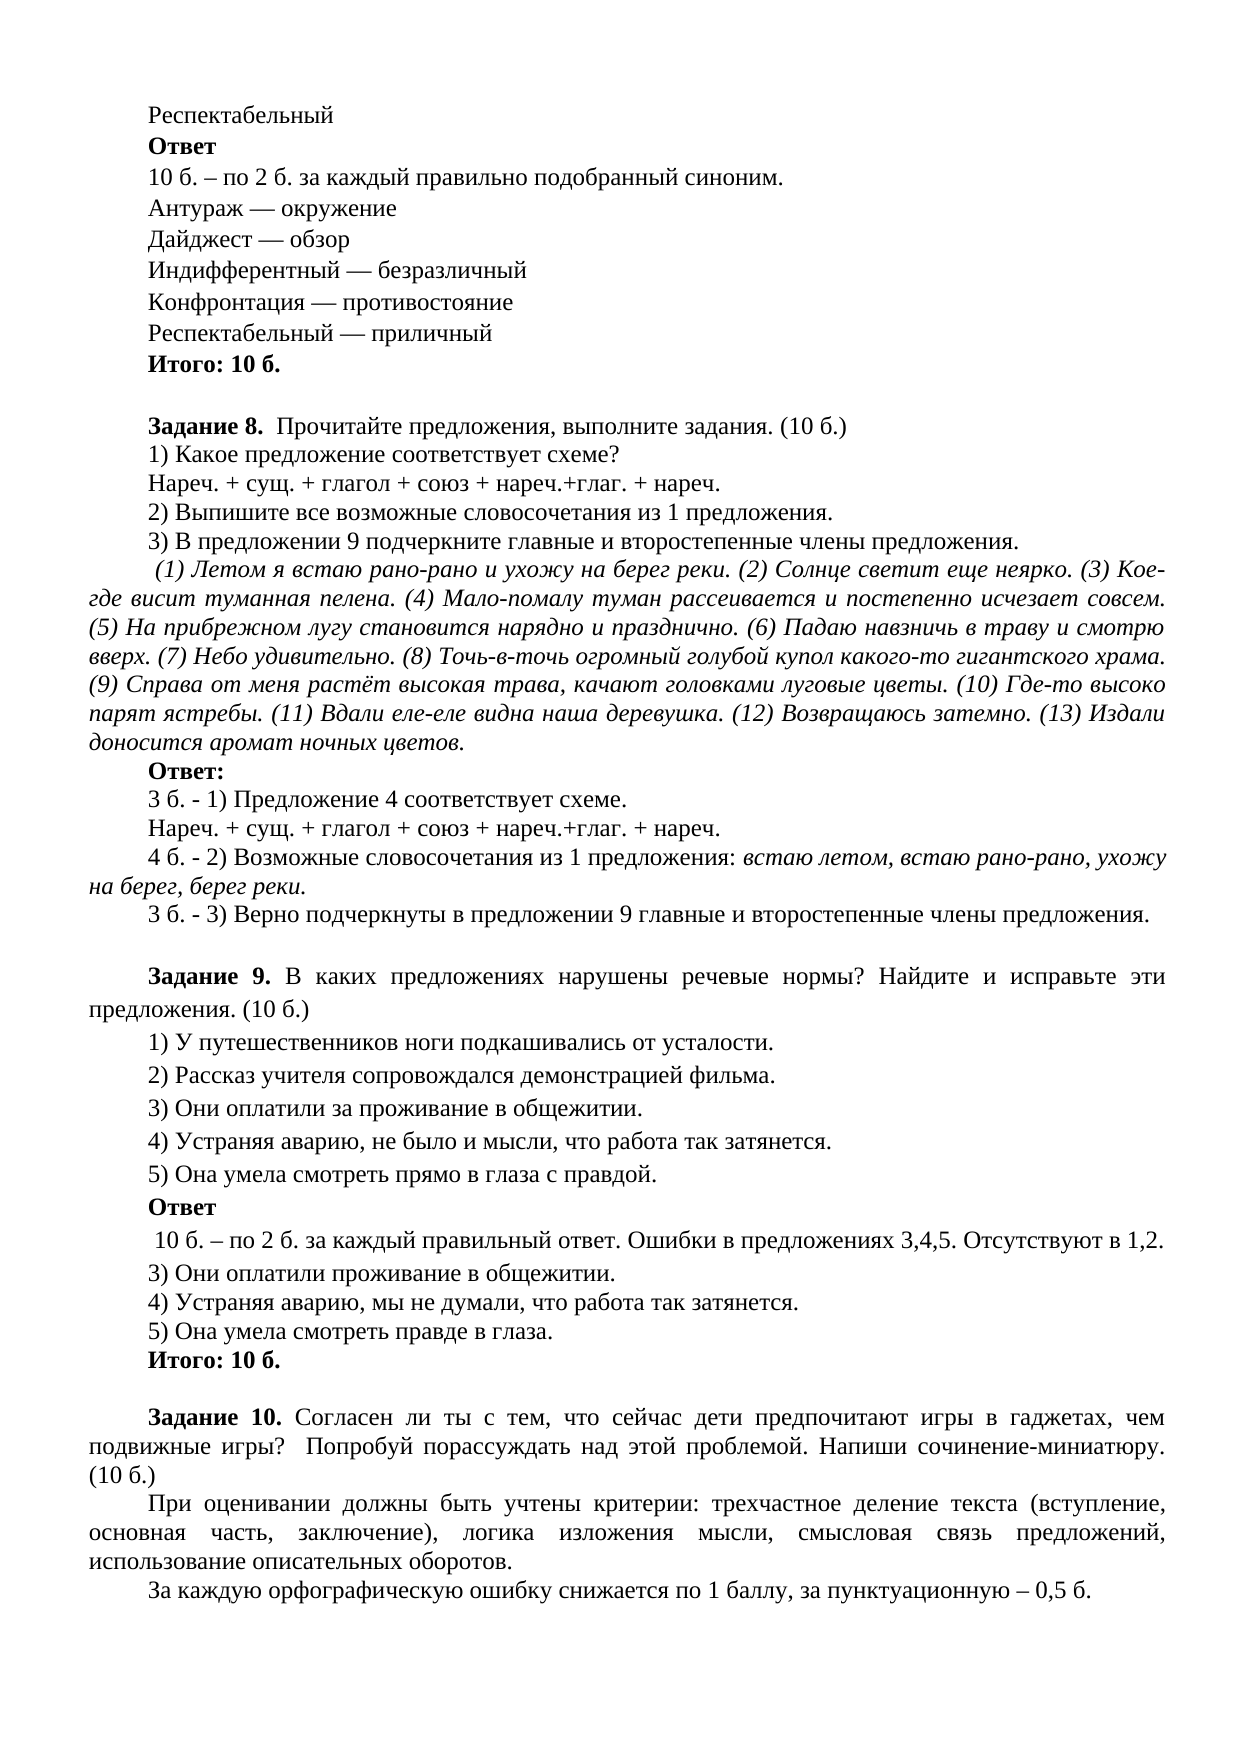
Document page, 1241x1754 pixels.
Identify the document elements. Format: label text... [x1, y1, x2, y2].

text 5) Она умела смотреть прямо в глаза с правдой. [89, 1159, 1167, 1188]
text 3) Они оплатили проживание в общежитии. [89, 1258, 1167, 1287]
text Ответ [89, 1192, 1167, 1221]
text 5) Она умела смотреть правде в глаза. [89, 1316, 1167, 1345]
text 3) Они оплатили за проживание в общежитии. [89, 1093, 1167, 1122]
text Индифферентный — безразличный [89, 256, 1167, 284]
text Нареч. + сущ. + глагол + союз + нареч.+глаг. + нареч. [89, 813, 1167, 842]
text 4 б. - 2) Возможные словосочетания из 1 предложения: встаю летом, встаю рано-рано, ухожу на берег, берег реки. [89, 842, 1167, 899]
text Задание 10. Согласен ли ты с тем, что сейчас дети предпочитают игры в гаджетах, чем подвижные игры? Попробуй порассуждать над этой проблемой. Напиши сочинение-миниатюру. (10 б.) [89, 1402, 1167, 1488]
text Задание 9. В каких предложениях нарушены речевые нормы? Найдите и исправьте эти предложения. (10 б.) [89, 961, 1167, 1023]
text Ответ: [89, 756, 1167, 784]
text Респектабельный — приличный [89, 318, 1167, 346]
text 1) У путешественников ноги подкашивались от усталости. [89, 1027, 1167, 1056]
text Задание 8. Прочитайте предложения, выполните задания. (10 б.) [89, 411, 1167, 439]
text Итого: 10 б. [89, 1345, 1167, 1373]
text Конфронтация — противостояние [89, 287, 1167, 315]
text 4) Устраняя аварию, мы не думали, что работа так затянется. [89, 1287, 1167, 1316]
text 10 б. – по 2 б. за каждый правильно подобранный синоним. [89, 162, 1167, 191]
text 2) Выпишите все возможные словосочетания из 1 предложения. [89, 497, 1167, 526]
text 10 б. – по 2 б. за каждый правильный ответ. Ошибки в предложениях 3,4,5. Отсутствуют в 1,2. [89, 1226, 1167, 1254]
text Нареч. + сущ. + глагол + союз + нареч.+глаг. + нареч. [89, 468, 1167, 497]
text 4) Устраняя аварию, не было и мысли, что работа так затянется. [89, 1126, 1167, 1155]
text 1) Какое предложение соответствует схеме? [89, 439, 1167, 468]
text Дайджест — обзор [89, 224, 1167, 253]
text (1) Летом я встаю рано-рано и ухожу на берег реки. (2) Солнце светит еще неярко. (3) Кое-где висит туманная пелена. (4) Мало-помалу туман рассеивается и постепенно исчезает совсем. (5) На прибрежном лугу становится нарядно и празднично. (6) Падаю навзничь в траву и смотрю вверх. (7) Небо удивительно. (8) Точь-в-точь огромный голубой купол какого-то гигантского храма. (9) Справа от меня растёт высокая трава, качают головками луговые цветы. (10) Где-то высоко парят ястребы. (11) Вдали еле-еле видна наша деревушка. (12) Возвращаюсь затемно. (13) Издали доносится аромат ночных цветов. [89, 554, 1167, 756]
text Антураж — окружение [89, 193, 1167, 222]
text 3) В предложении 9 подчеркните главные и второстепенные члены предложения. [89, 526, 1167, 554]
text Респектабельный [89, 100, 1167, 129]
text За каждую орфографическую ошибку снижается по 1 баллу, за пунктуационную – 0,5 б. [89, 1575, 1167, 1603]
text 3 б. - 1) Предложение 4 соответствует схеме. [89, 784, 1167, 813]
text Ответ [89, 131, 1167, 160]
text 3 б. - 3) Верно подчеркнуты в предложении 9 главные и второстепенные члены предложения. [89, 899, 1167, 928]
text При оценивании должны быть учтены критерии: трехчастное деление текста (вступление, основная часть, заключение), логика изложения мысли, смысловая связь предложений, использование описательных оборотов. [89, 1488, 1167, 1575]
text 2) Рассказ учителя сопровождался демонстрацией фильма. [89, 1060, 1167, 1089]
text Итого: 10 б. [89, 349, 1167, 377]
